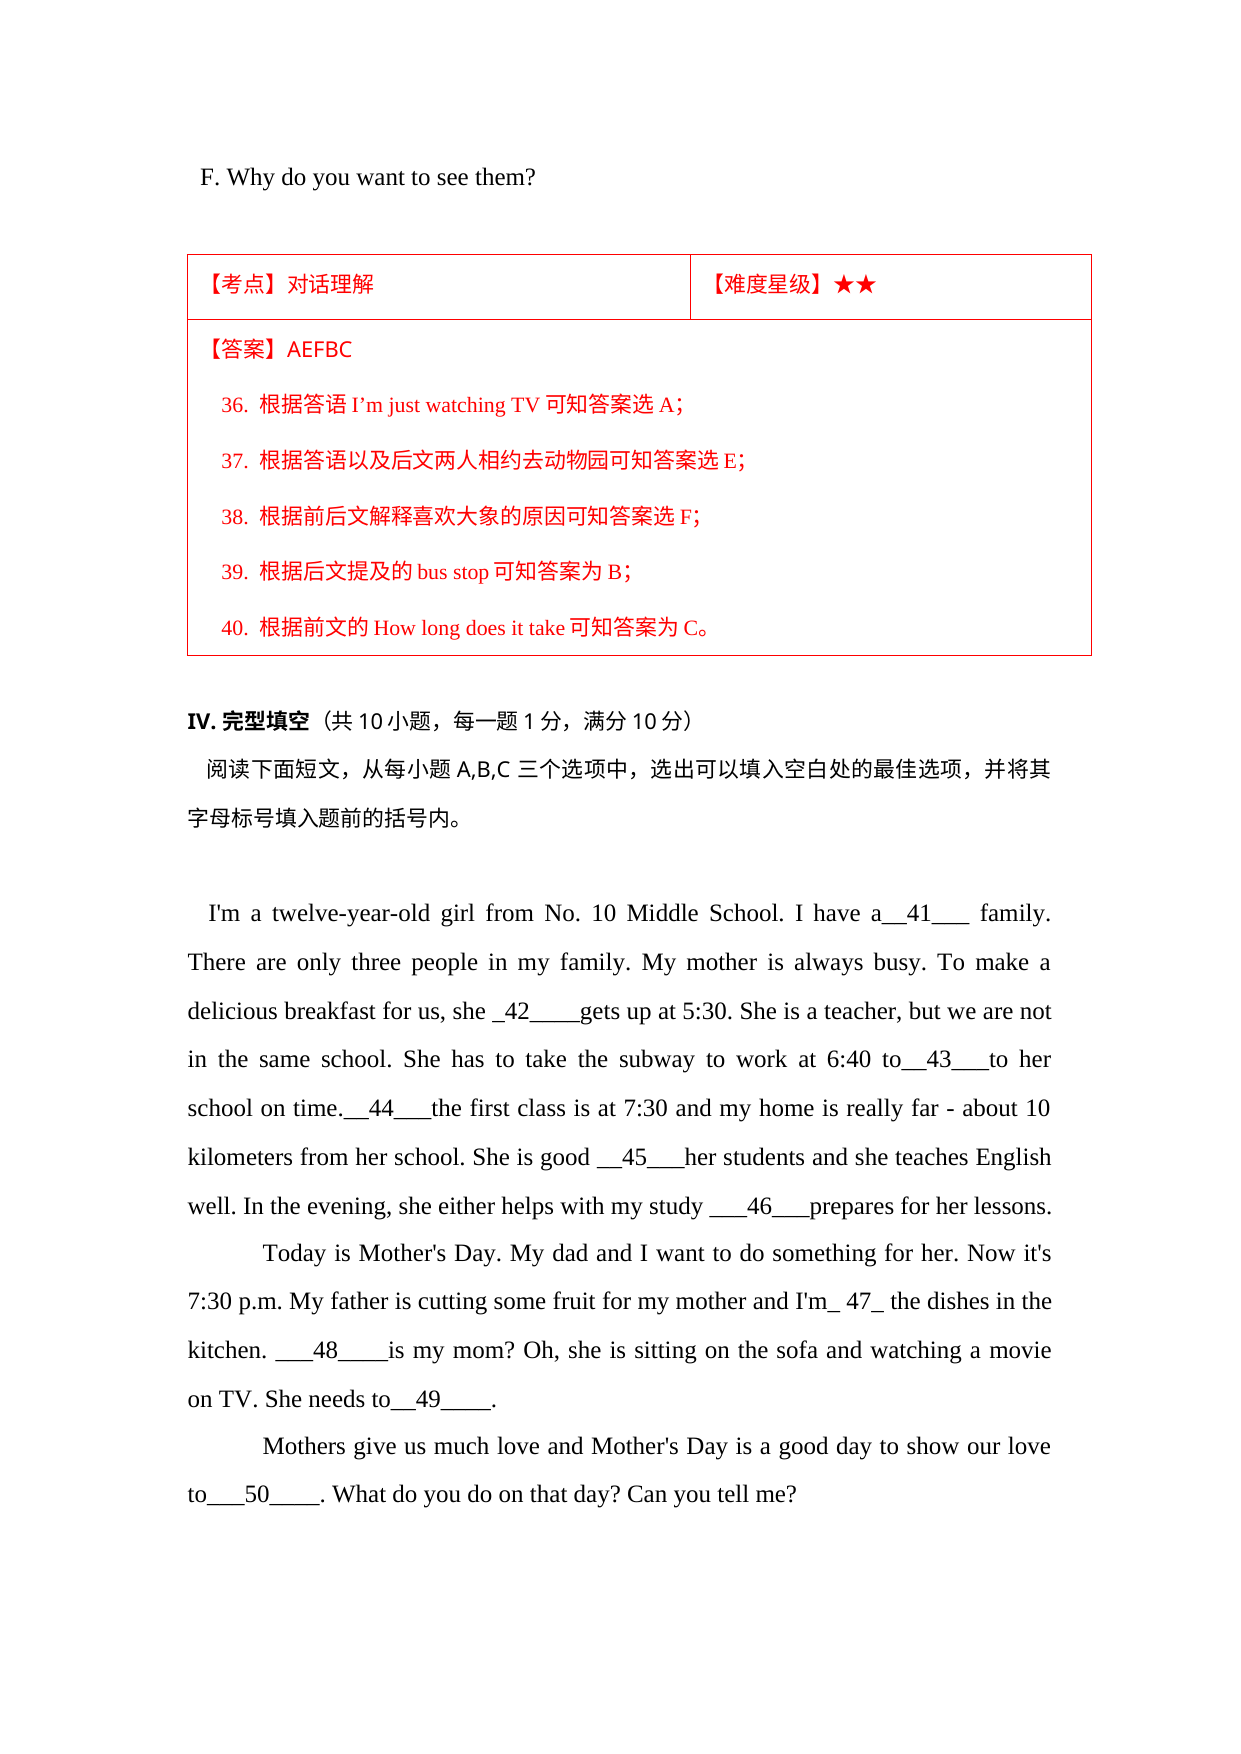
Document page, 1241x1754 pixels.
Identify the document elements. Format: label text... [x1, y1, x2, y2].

text Today is Mother's Day. My dad and I want to do something for her. Now it's 7:30 p.m. My father is cutting some fruit for my mother and I'm_ 47_ the dishes in the kitchen. ___48____is my mom? Oh, she is sitting on the sofa and watching a movie on TV. She needs to__49____. [187, 1236, 1053, 1414]
table_header 【难度星级】★★ [691, 255, 1091, 319]
table_cell 【答案】AEFBC 36. 根据答语I’m just watching TV可知答案选A； 37. 根据答语以及后文两人相约去动物园可知答案选E； 38. 根据前后文解释喜欢大象的原因可知答案选F； 39. 根据后文提及的bus stop可知答案为B； 40. 根据前文的How long does it take可知答案为C。 [188, 320, 1091, 655]
text IV. 完型填空（共10小题，每一题1分，满分10分） [187, 704, 1053, 736]
table_header 【考点】对话理解 [188, 255, 690, 319]
text 阅读下面短文，从每小题A,B,C 三个选项中，选出可以填入空白处的最佳选项，并将其字母标号填入题前的括号内。 [187, 752, 1053, 833]
text Mothers give us much love and Mother's Day is a good day to show our love to___50____. What do you do on that day? Can you tell me? [187, 1429, 1053, 1510]
text I'm a twelve-year-old girl from No. 10 Middle School. I have a__41___ family. There are only three people in my family. My mother is always busy. To make a delicious breakfast for us, she _42____gets up at 5:30. She is a teacher, but we are not in the same school. She has to take the subway to work at 6:40 to__43___to her school on time.__44___the first class is at 7:30 and my home is really far - about 10 kilometers from her school. She is good __45___her students and she teaches English well. In the evening, she either helps with my study ___46___prepares for her lessons. [187, 896, 1053, 1221]
text F. Why do you want to see them? [200, 160, 1053, 192]
